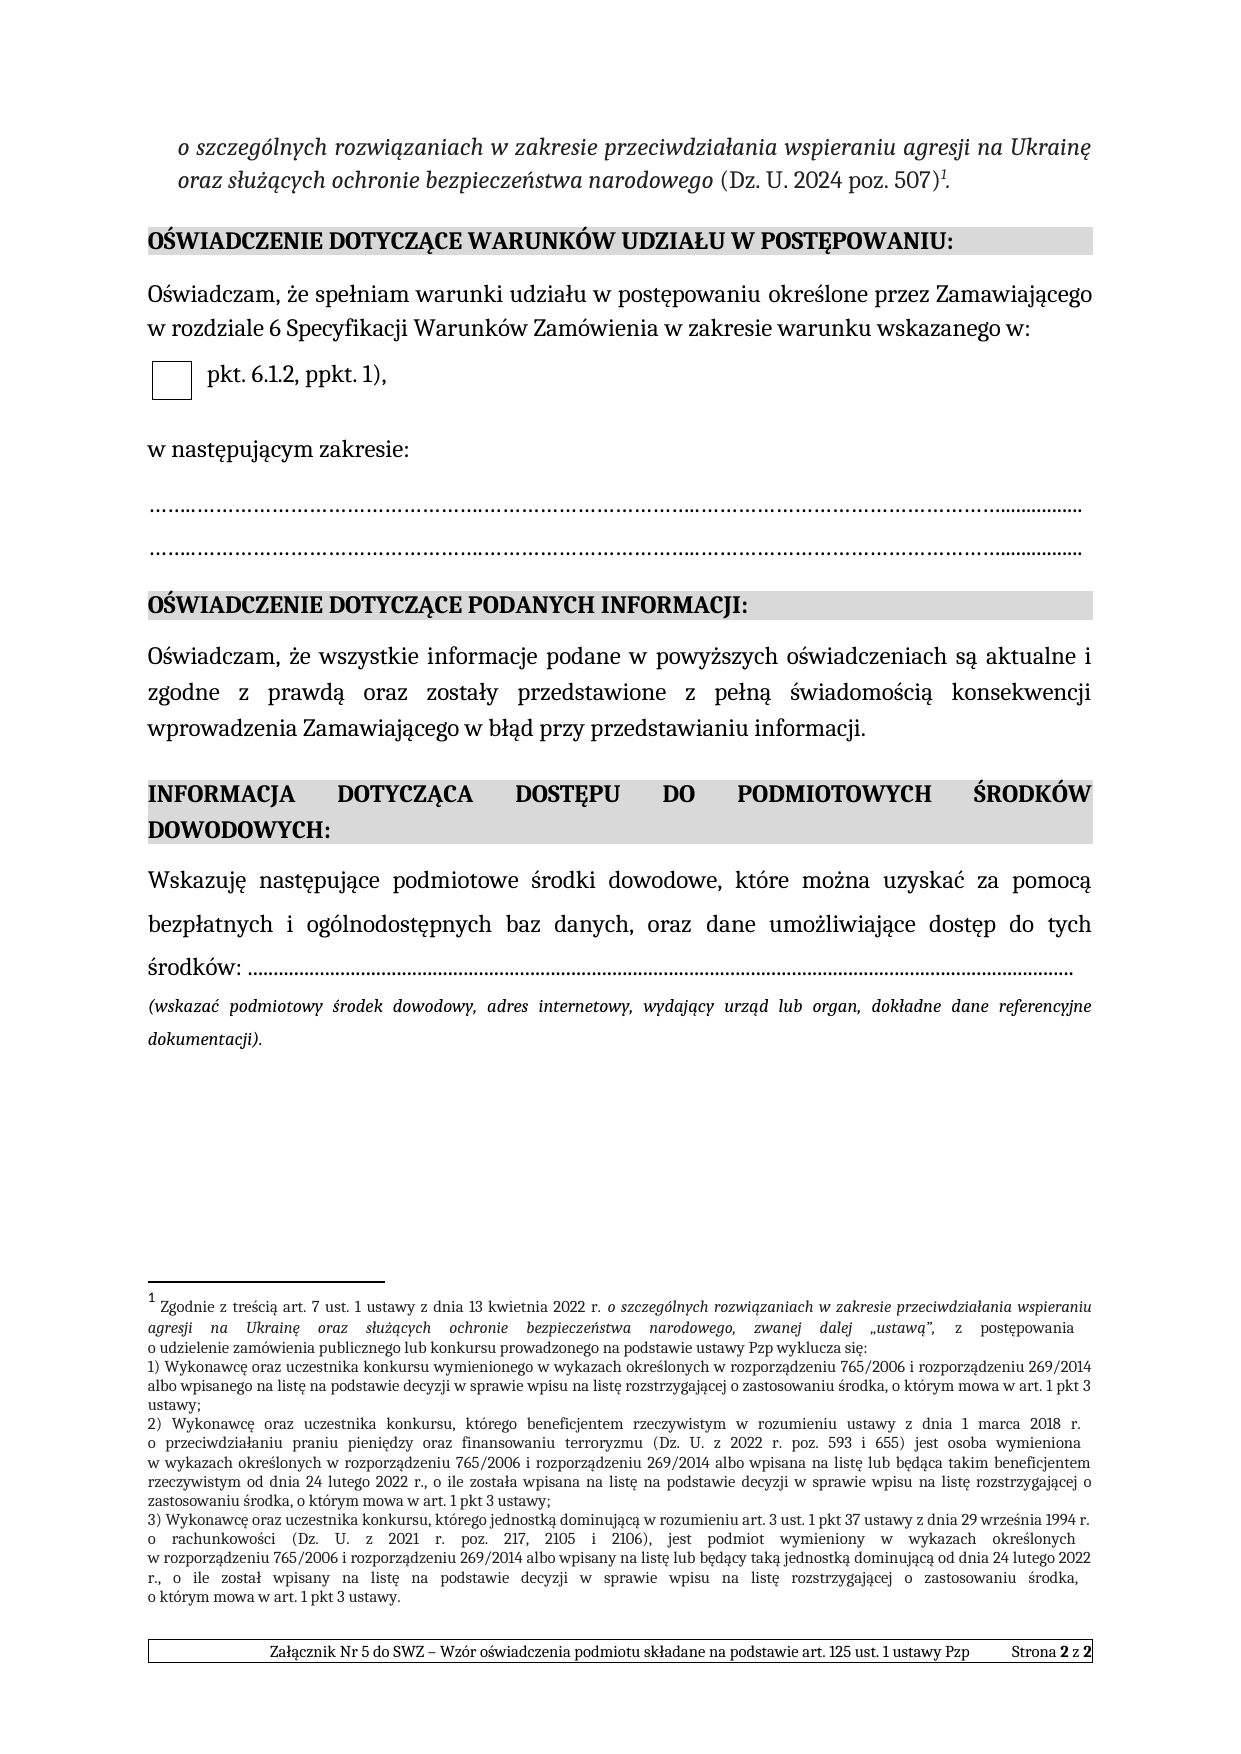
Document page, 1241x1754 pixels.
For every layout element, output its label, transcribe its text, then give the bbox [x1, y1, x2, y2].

text (wskazać podmiotowy środek dowodowy, adres internetowy, wydający urząd lub organ, dokładne dane referencyjne dokumentacji). [148, 996, 1093, 1050]
text OŚWIADCZENIE DOTYCZĄCE PODANYCH INFORMACJI: [148, 591, 1093, 620]
text w następującym zakresie: [148, 434, 1093, 463]
text Oświadczam, że wszystkie informacje podane w powyższych oświadczeniach są aktualne i zgodne z prawdą oraz zostały przedstawione z pełną świadomością konsekwencji wprowadzenia Zamawiającego w błąd przy przedstawianiu informacji. [148, 642, 1093, 743]
text ……..……………………………………….……………………………..…………………………………………................ [148, 533, 1093, 562]
text ……..……………………………………….……………………………..…………………………………………................ [148, 490, 1093, 519]
list pkt. 6.1.2, ppkt. 1), [162, 360, 1093, 389]
text Oświadczam, że spełniam warunki udziału w postępowaniu określone przez Zamawiającego w rozdziale 6 Specyfikacji Warunków Zamówienia w zakresie warunku wskazanego w: [148, 280, 1093, 342]
text OŚWIADCZENIE DOTYCZĄCE WARUNKÓW UDZIAŁU W POSTĘPOWANIU: [148, 227, 1093, 255]
text INFORMACJA DOTYCZĄCA DOSTĘPU DO PODMIOTOWYCH ŚRODKÓW DOWODOWYCH: [148, 780, 1093, 844]
text Wskazuję następujące podmiotowe środki dowodowe, które można uzyskać za pomocą bezpłatnych i ogólnodostępnych baz danych, oraz dane umożliwiające dostęp do tych środków: ................................................................................................................................................................. [148, 866, 1093, 981]
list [148, 133, 1093, 195]
